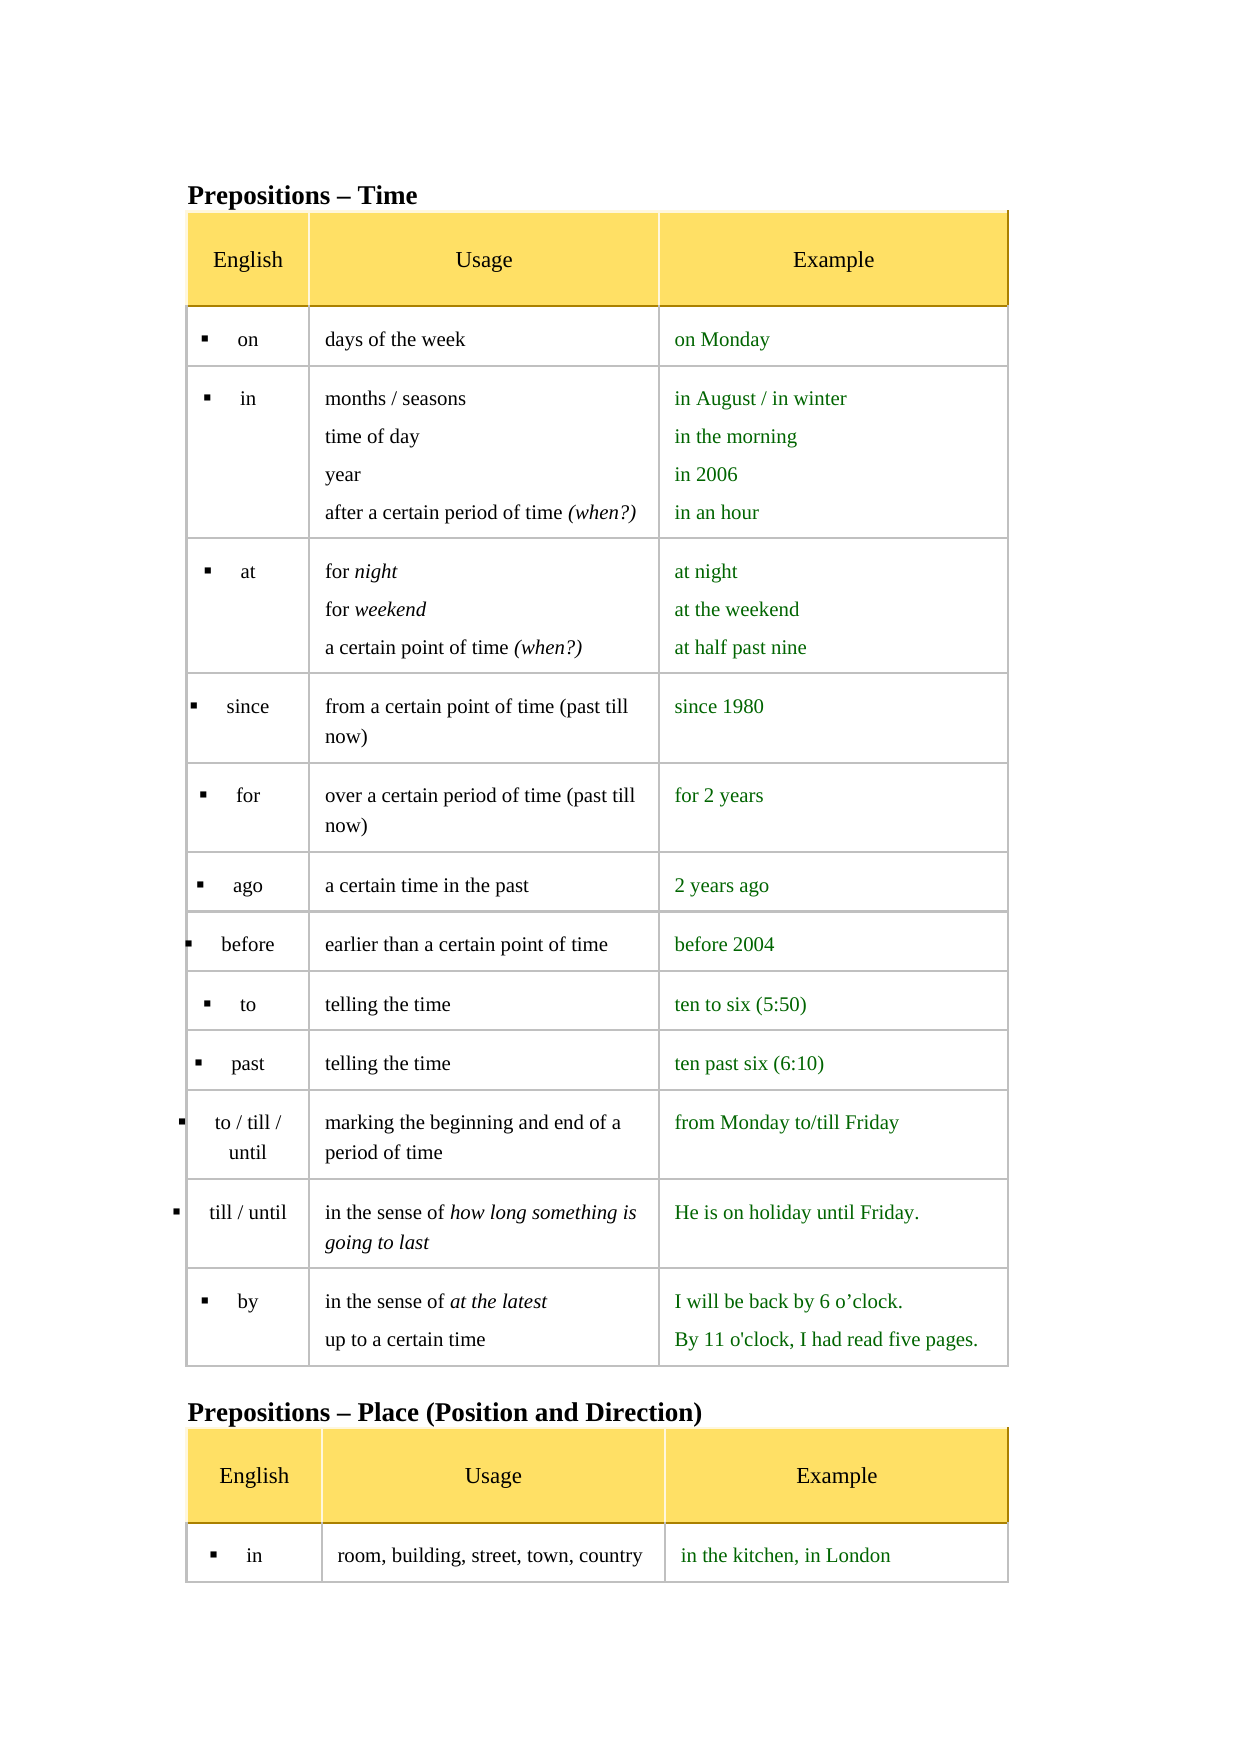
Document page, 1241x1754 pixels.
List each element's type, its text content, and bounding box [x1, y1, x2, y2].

table_cell a certain time in the past [310, 853, 658, 910]
table_cell from Monday to/till Friday [660, 1091, 1007, 1178]
table_cell from a certain point of time (past till now) [310, 674, 658, 762]
text Prepositions – Place (Position and Direction) [187, 1396, 1053, 1427]
table_header English [188, 213, 308, 305]
table_cell to [188, 972, 308, 1029]
table_cell He is on holiday until Friday. [660, 1180, 1007, 1267]
table_cell in the sense of at the latest up to a certain time [310, 1269, 658, 1364]
table_header Example [666, 1429, 1007, 1522]
table_cell over a certain period of time (past till now) [310, 764, 658, 851]
table_cell since [188, 674, 308, 762]
table_cell I will be back by 6 o’clock. By 11 o'clock, I had read five pages. [660, 1269, 1007, 1364]
table_cell on Monday [660, 307, 1007, 364]
table_cell telling the time [310, 972, 658, 1029]
table_cell for 2 years [660, 764, 1007, 851]
table_cell past [188, 1031, 308, 1088]
table_cell before 2004 [660, 913, 1007, 970]
table_cell telling the time [310, 1031, 658, 1088]
table_header English [188, 1429, 321, 1522]
table_cell months / seasons time of day year after a certain period of time (when?) [310, 367, 658, 537]
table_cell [323, 1524, 664, 1581]
table_cell ten past six (6:10) [660, 1031, 1007, 1088]
table_cell at night at the weekend at half past nine [660, 539, 1007, 672]
table_cell for night for weekend a certain point of time (when?) [310, 539, 658, 672]
table_cell in the sense of how long something is going to last [310, 1180, 658, 1267]
table_cell ten to six (5:50) [660, 972, 1007, 1029]
table_header Example [660, 213, 1007, 305]
table_cell for [188, 764, 308, 851]
table_cell earlier than a certain point of time [310, 913, 658, 970]
table_cell in [188, 367, 308, 537]
table_cell in August / in winter in the morning in 2006 in an hour [660, 367, 1007, 537]
table_cell marking the beginning and end of a period of time [310, 1091, 658, 1178]
text Prepositions – Time [187, 179, 1053, 210]
table_cell on [188, 307, 308, 364]
table_cell ago [188, 853, 308, 910]
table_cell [666, 1524, 1007, 1581]
table_cell days of the week [310, 307, 658, 364]
table_header Usage [323, 1429, 664, 1522]
table_cell before [188, 913, 308, 970]
table_cell to / till / until [188, 1091, 308, 1178]
table_header Usage [310, 213, 658, 305]
table_cell at [188, 539, 308, 672]
table_cell till / until [188, 1180, 308, 1267]
table_cell by [188, 1269, 308, 1364]
table_cell 2 years ago [660, 853, 1007, 910]
table_cell since 1980 [660, 674, 1007, 762]
table_cell in [188, 1524, 321, 1581]
